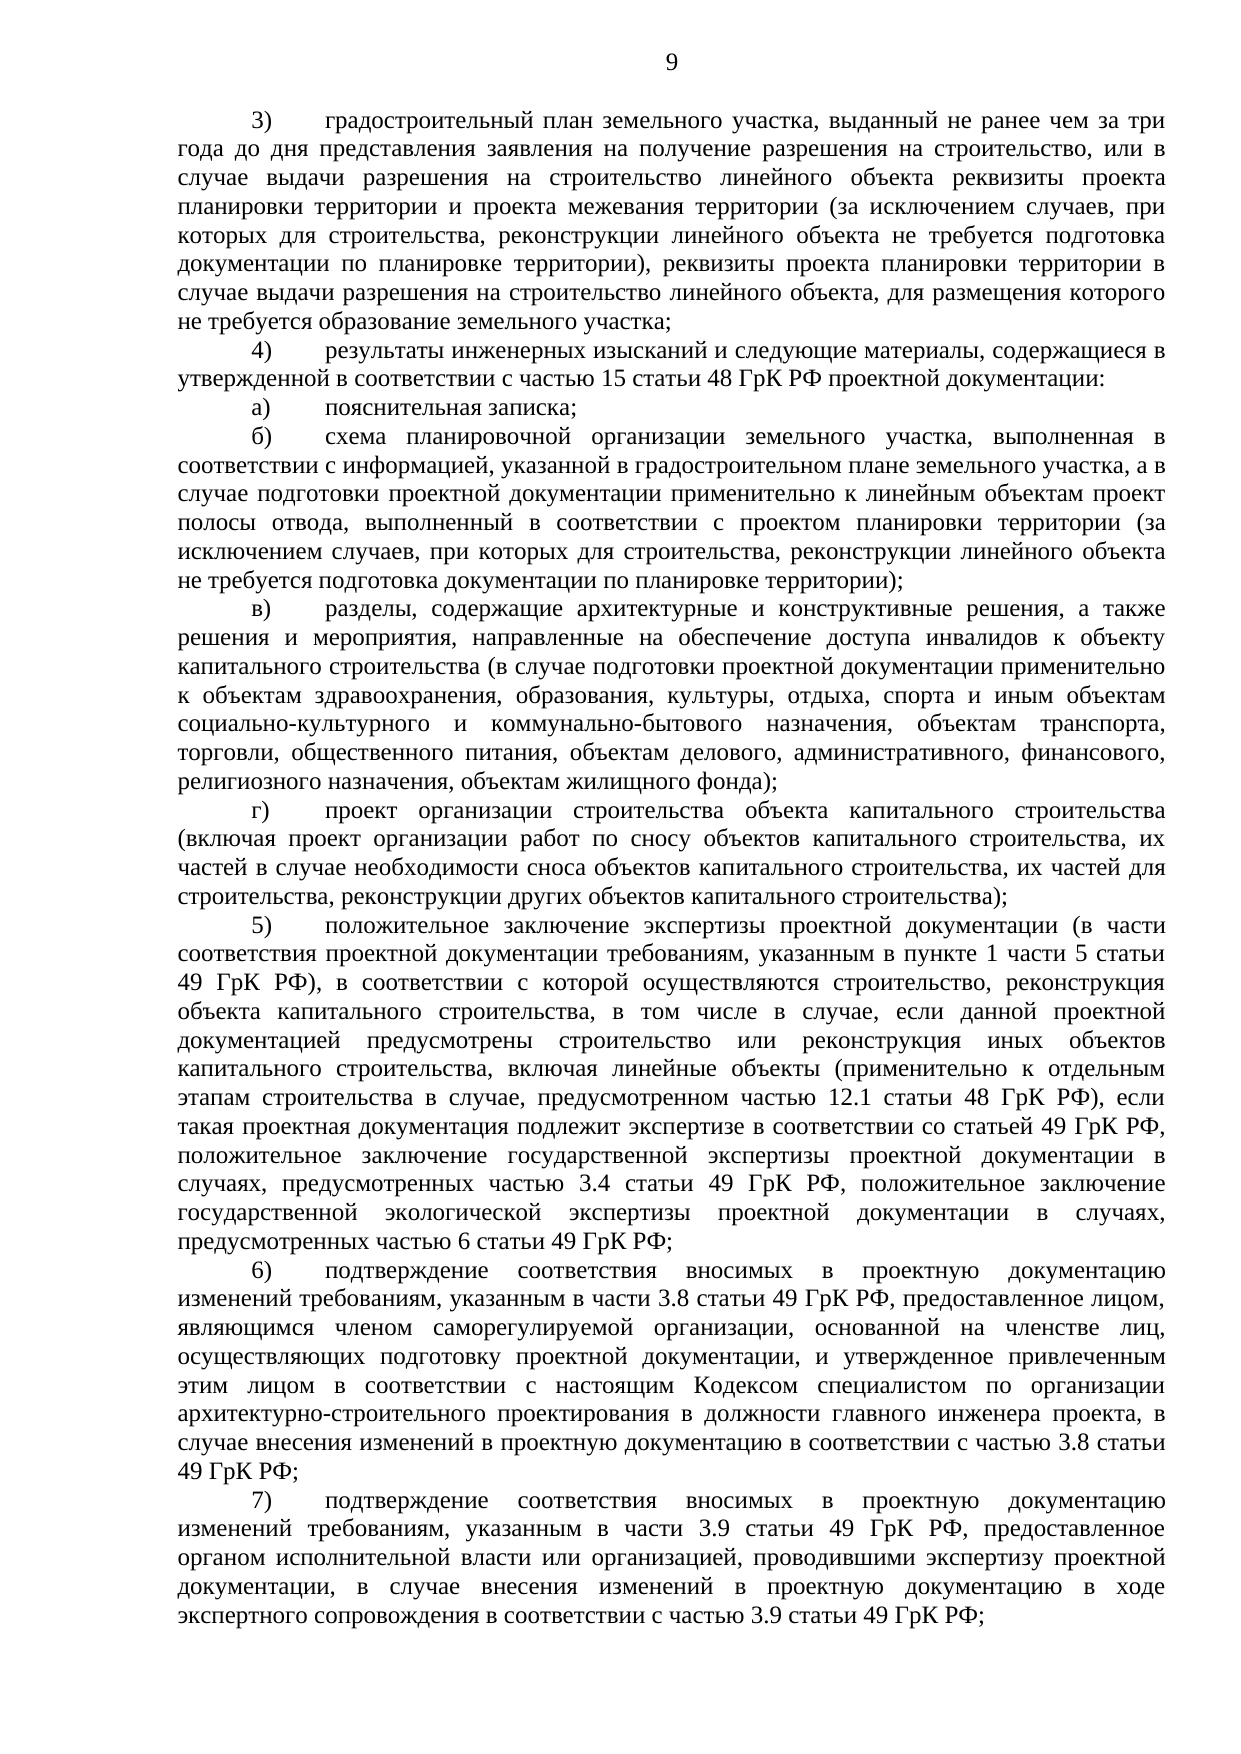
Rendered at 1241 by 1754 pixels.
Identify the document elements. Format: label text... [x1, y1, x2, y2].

text в) разделы, содержащие архитектурные и конструктивные решения, а также решения и мероприятия, направленные на обеспечение доступа инвалидов к объекту капитального строительства (в случае подготовки проектной документации применительно к объектам здравоохранения, образования, культуры, отдыха, спорта и иным объектам социально-культурного и коммунально-бытового назначения, объектам транспорта, торговли, общественного питания, объектам делового, административного, финансового, религиозного назначения, объектам жилищного фонда); [177, 593, 1166, 795]
text 3) градостроительный план земельного участка, выданный не ранее чем за три года до дня представления заявления на получение разрешения на строительство, или в случае выдачи разрешения на строительство линейного объекта реквизиты проекта планировки территории и проекта межевания территории (за исключением случаев, при которых для строительства, реконструкции линейного объекта не требуется подготовка документации по планировке территории), реквизиты проекта планировки территории в случае выдачи разрешения на строительство линейного объекта, для размещения которого не требуется образование земельного участка; [177, 105, 1166, 335]
text г) проект организации строительства объекта капитального строительства (включая проект организации работ по сносу объектов капитального строительства, их частей в случае необходимости сноса объектов капитального строительства, их частей для строительства, реконструкции других объектов капитального строительства); [177, 795, 1166, 910]
text 4) результаты инженерных изысканий и следующие материалы, содержащиеся в утвержденной в соответствии с частью 15 статьи 48 ГрК РФ проектной документации: [177, 335, 1166, 392]
text 6) подтверждение соответствия вносимых в проектную документацию изменений требованиям, указанным в части 3.8 статьи 49 ГрК РФ, предоставленное лицом, являющимся членом саморегулируемой организации, основанной на членстве лиц, осуществляющих подготовку проектной документации, и утвержденное привлеченным этим лицом в соответствии с настоящим Кодексом специалистом по организации архитектурно-строительного проектирования в должности главного инженера проекта, в случае внесения изменений в проектную документацию в соответствии с частью 3.8 статьи 49 ГрК РФ; [177, 1255, 1166, 1485]
text 5) положительное заключение экспертизы проектной документации (в части соответствия проектной документации требованиям, указанным в пункте 1 части 5 статьи 49 ГрК РФ), в соответствии с которой осуществляются строительство, реконструкция объекта капитального строительства, в том числе в случае, если данной проектной документацией предусмотрены строительство или реконструкция иных объектов капитального строительства, включая линейные объекты (применительно к отдельным этапам строительства в случае, предусмотренном частью 12.1 статьи 48 ГрК РФ), если такая проектная документация подлежит экспертизе в соответствии со статьей 49 ГрК РФ, положительное заключение государственной экспертизы проектной документации в случаях, предусмотренных частью 3.4 статьи 49 ГрК РФ, положительное заключение государственной экологической экспертизы проектной документации в случаях, предусмотренных частью 6 статьи 49 ГрК РФ; [177, 910, 1166, 1255]
text 7) подтверждение соответствия вносимых в проектную документацию изменений требованиям, указанным в части 3.9 статьи 49 ГрК РФ, предоставленное органом исполнительной власти или организацией, проводившими экспертизу проектной документации, в случае внесения изменений в проектную документацию в ходе экспертного сопровождения в соответствии с частью 3.9 статьи 49 ГрК РФ; [177, 1485, 1166, 1628]
text а) пояснительная записка; [177, 392, 1166, 421]
text б) схема планировочной организации земельного участка, выполненная в соответствии с информацией, указанной в градостроительном плане земельного участка, а в случае подготовки проектной документации применительно к линейным объектам проект полосы отвода, выполненный в соответствии с проектом планировки территории (за исключением случаев, при которых для строительства, реконструкции линейного объекта не требуется подготовка документации по планировке территории); [177, 421, 1166, 593]
